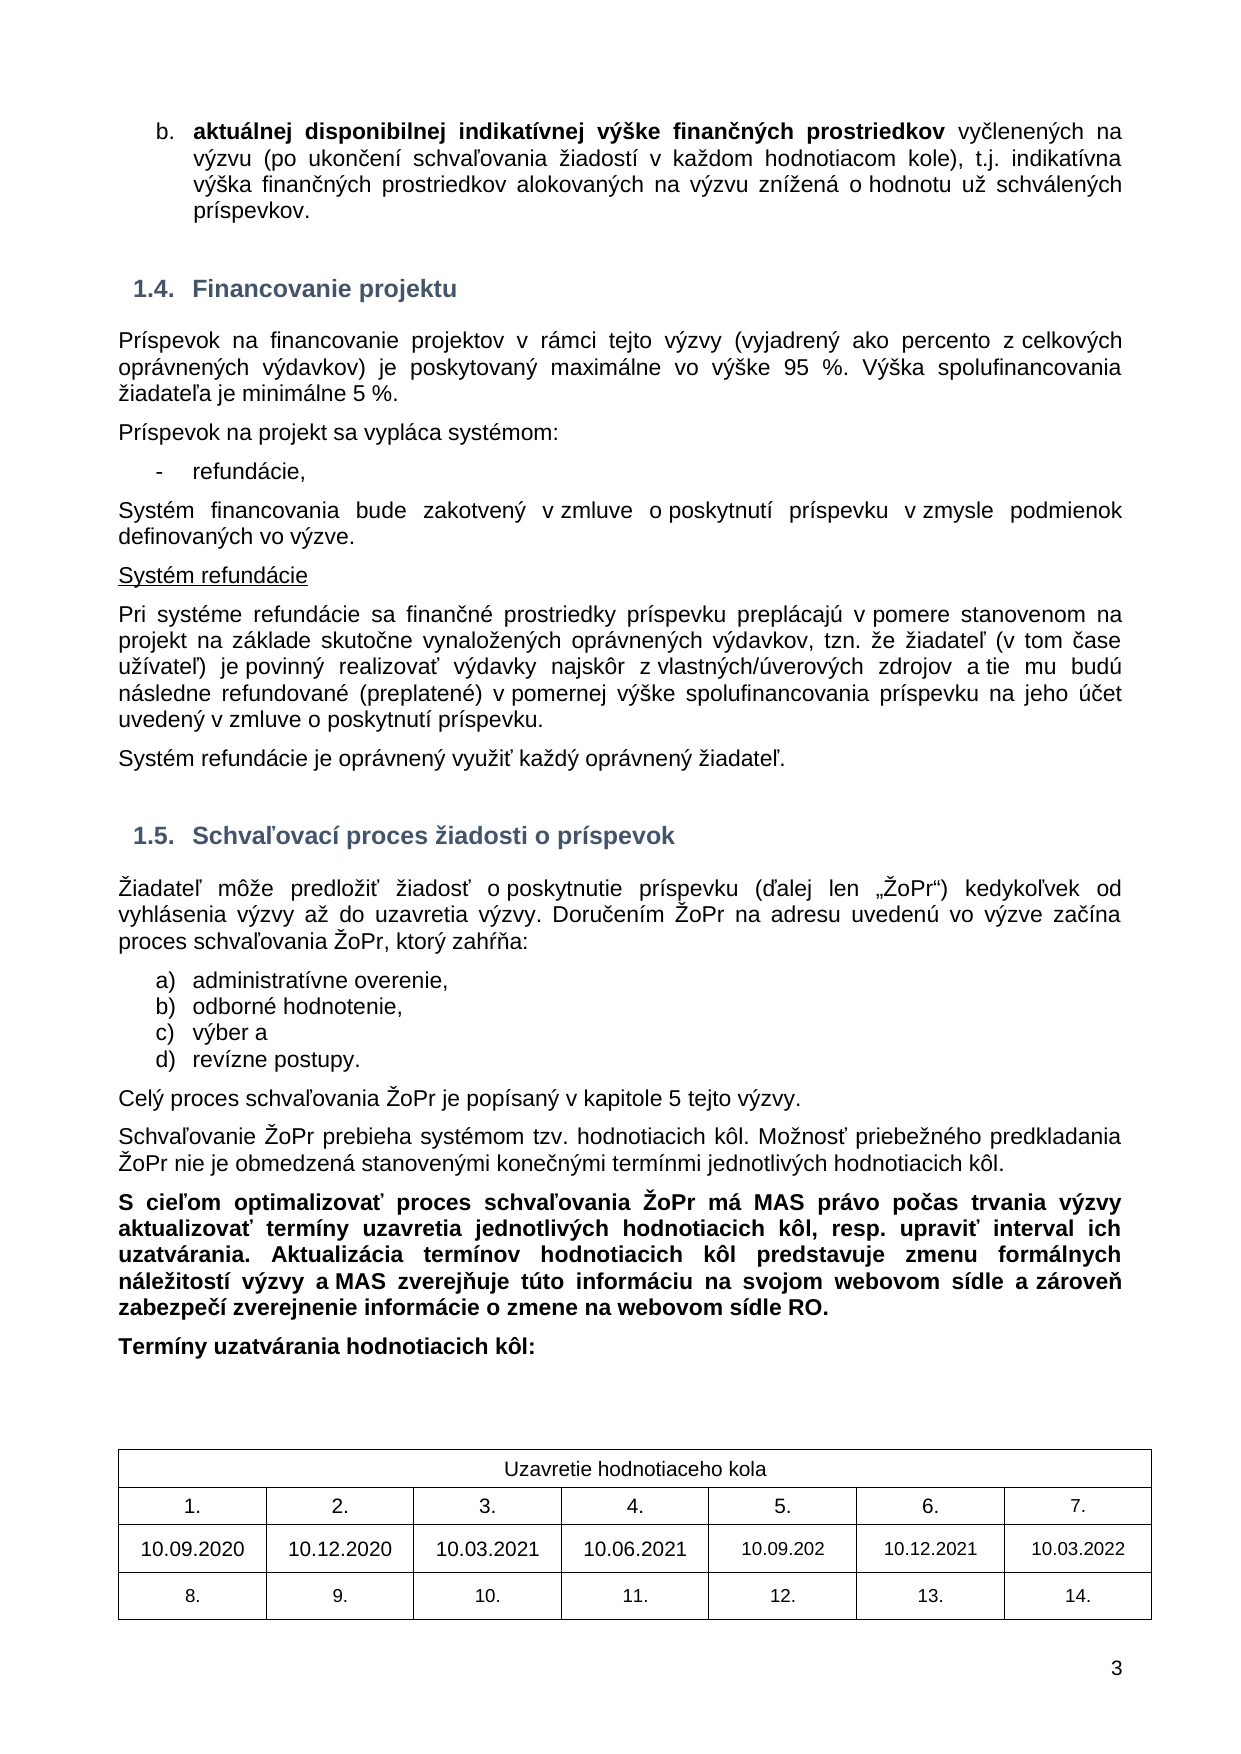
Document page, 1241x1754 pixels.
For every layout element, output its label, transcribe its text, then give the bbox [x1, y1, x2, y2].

table_cell 8. [119, 1573, 266, 1619]
text Systém refundácie je oprávnený využiť každý oprávnený žiadateľ. [118, 745, 1122, 771]
list Schvaľovací proces žiadosti o príspevok [133, 821, 1122, 850]
table_cell 10.09.2020 [119, 1525, 266, 1572]
list aktuálnej disponibilnej indikatívnej výške finančných prostriedkov vyčlenených na výzvu (po ukončení schvaľovania žiadostí v každom hodnotiacom kole), t.j. indikatívna výška finančných prostriedkov alokovaných na výzvu znížená o hodnotu už schválených príspevkov. [156, 118, 1122, 223]
table_cell 1. [119, 1488, 266, 1524]
table_cell 4. [562, 1488, 708, 1524]
text Systém financovania bude zakotvený v zmluve o poskytnutí príspevku v zmysle podmienok definovaných vo výzve. [118, 497, 1122, 549]
text Príspevok na financovanie projektov v rámci tejto výzvy (vyjadrený ako percento z celkových oprávnených výdavkov) je poskytovaný maximálne vo výške 95 %. Výška spolufinancovania žiadateľa je minimálne 5 %. [118, 327, 1122, 406]
table_cell 10.12.2021 [857, 1525, 1004, 1572]
list výber a [155, 1019, 1122, 1046]
text Príspevok na projekt sa vypláca systémom: [118, 419, 1122, 445]
text Systém refundácie [118, 562, 1122, 588]
table_cell 13. [857, 1573, 1004, 1619]
table_cell 10.03.2022 [1005, 1525, 1151, 1572]
table_cell 2. [267, 1488, 413, 1524]
text Celý proces schvaľovania ŽoPr je popísaný v kapitole 5 tejto výzvy. [118, 1084, 1122, 1111]
list odborné hodnotenie, [155, 993, 1122, 1019]
table_cell 14. [1005, 1573, 1151, 1619]
table_cell 5. [709, 1488, 856, 1524]
text Schvaľovanie ŽoPr prebieha systémom tzv. hodnotiacich kôl. Možnosť priebežného predkladania ŽoPr nie je obmedzená stanovenými konečnými termínmi jednotlivých hodnotiacich kôl. [118, 1123, 1122, 1176]
list Financovanie projektu [133, 273, 1122, 302]
table_cell 11. [562, 1573, 708, 1619]
table_cell 7. [1005, 1488, 1151, 1524]
table_cell 9. [267, 1573, 413, 1619]
table_cell 10. [414, 1573, 561, 1619]
table_header Uzavretie hodnotiaceho kola [119, 1450, 1151, 1487]
list refundácie, [155, 458, 1122, 484]
text S cieľom optimalizovať proces schvaľovania ŽoPr má MAS právo počas trvania výzvy aktualizovať termíny uzavretia jednotlivých hodnotiacich kôl, resp. upraviť interval ich uzatvárania. Aktualizácia termínov hodnotiacich kôl predstavuje zmenu formálnych náležitostí výzvy a MAS zverejňuje túto informáciu na svojom webovom sídle a zároveň zabezpečí zverejnenie informácie o zmene na webovom sídle RO. [118, 1188, 1122, 1320]
text Pri systéme refundácie sa finančné prostriedky príspevku preplácajú v pomere stanovenom na projekt na základe skutočne vynaložených oprávnených výdavkov, tzn. že žiadateľ (v tom čase užívateľ) je povinný realizovať výdavky najskôr z vlastných/úverových zdrojov a tie mu budú následne refundované (preplatené) v pomernej výške spolufinancovania príspevku na jeho účet uvedený v zmluve o poskytnutí príspevku. [118, 601, 1122, 732]
table_cell 10.09.202 [709, 1525, 856, 1572]
table_cell 12. [709, 1573, 856, 1619]
text Termíny uzatvárania hodnotiacich kôl: [118, 1333, 1122, 1359]
list administratívne overenie, [155, 967, 1122, 993]
text Žiadateľ môže predložiť žiadosť o poskytnutie príspevku (ďalej len „ŽoPr“) kedykoľvek od vyhlásenia výzvy až do uzavretia výzvy. Doručením ŽoPr na adresu uvedenú vo výzve začína proces schvaľovania ŽoPr, ktorý zahŕňa: [118, 875, 1122, 954]
table_cell 6. [857, 1488, 1004, 1524]
table_cell 10.06.2021 [562, 1525, 708, 1572]
table_cell 10.12.2020 [267, 1525, 413, 1572]
table_cell 10.03.2021 [414, 1525, 561, 1572]
list revízne postupy. [155, 1046, 1122, 1072]
table_cell 3. [414, 1488, 561, 1524]
